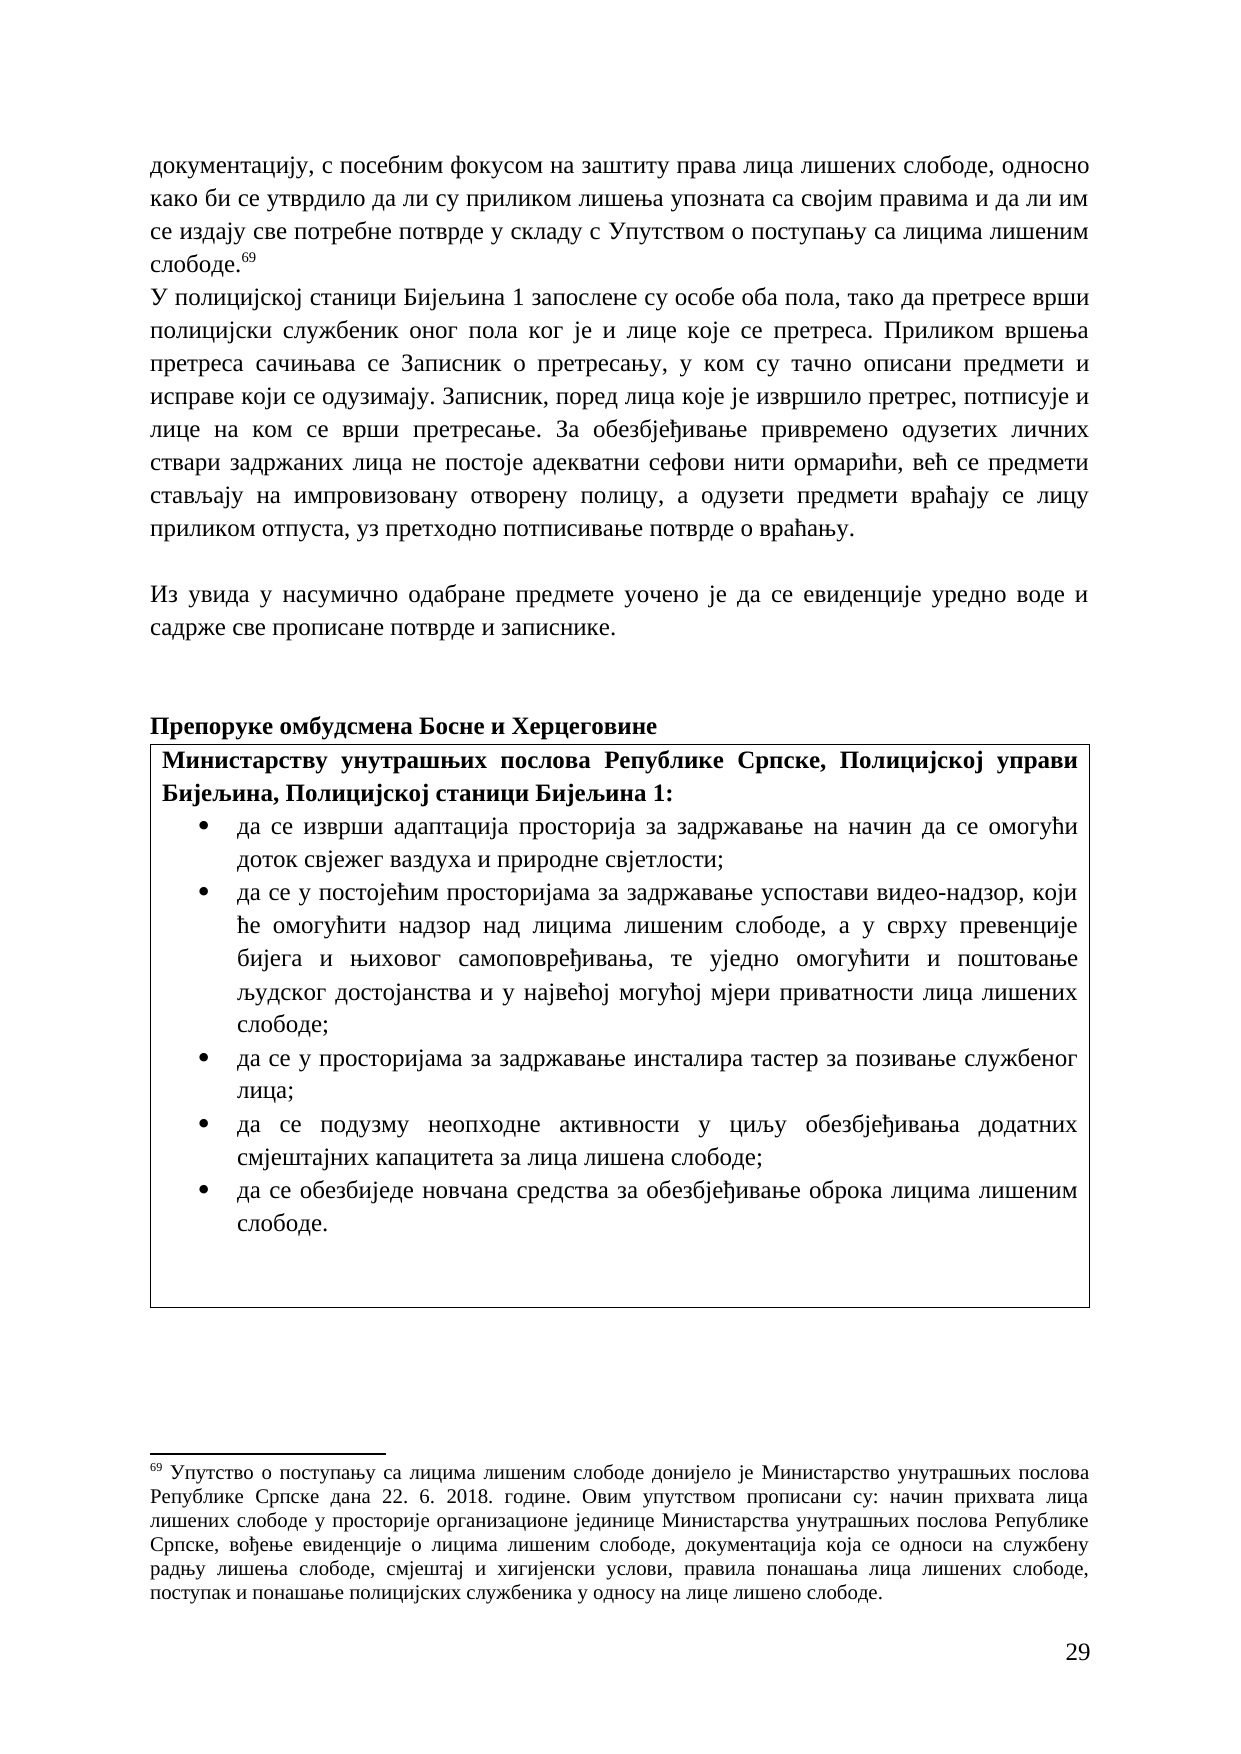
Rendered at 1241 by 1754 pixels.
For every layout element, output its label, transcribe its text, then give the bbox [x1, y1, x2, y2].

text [150, 150, 1090, 278]
table_header Министарству унутрашњих послова Републике Српске, Полицијској управи Бијељина, Полицијској станици Бијељина 1: да се изврши адаптација просторија за задржавање на начин да се омогући доток свјежег ваздуха и природне свјетлости; да се у постојећим просторијама за задржавање успостави видео-надзор, који ће омогућити надзор над лицима лишеним слободе, а у сврху превенције бијега и њиховог самоповређивања, те уједно омогућити и поштовање људског достојанства и у највећој могућој мјери приватности лица лишених слободе; да се у просторијама за задржавање инсталира тастер за позивање службеног лица; да се подузму неопходне активности у циљу обезбјеђивања додатних смјештајних капацитета за лица лишена слободе; да се обезбиједе новчана средства за обезбјеђивање оброка лицима лишеним слободе. [151, 745, 1089, 1307]
text Препоруке омбудсмена Босне и Херцеговине [150, 711, 1090, 740]
text Из увида у насумично одабране предмете уочено је да се евиденције уредно воде и садрже све прописане потврде и записнике. [150, 579, 1090, 641]
text У полицијској станици Бијељина 1 запослене су особе оба пола, тако да претресе врши полицијски службеник оног пола ког је и лице које се претреса. Приликом вршења претреса сачињава се Записник о претресању, у ком су тачно описани предмети и исправе који се одузимају. Записник, поред лица које је извршило претрес, потписује и лице на ком се врши претресање. За обезбјеђивање привремено одузетих личних ствари задржаних лица не постоје адекватни сефови нити ормарићи, већ се предмети стављају на импровизовану отворену полицу, а одузети предмети враћају се лицу приликом отпуста, уз претходно потписивање потврде о враћању. [150, 282, 1090, 542]
